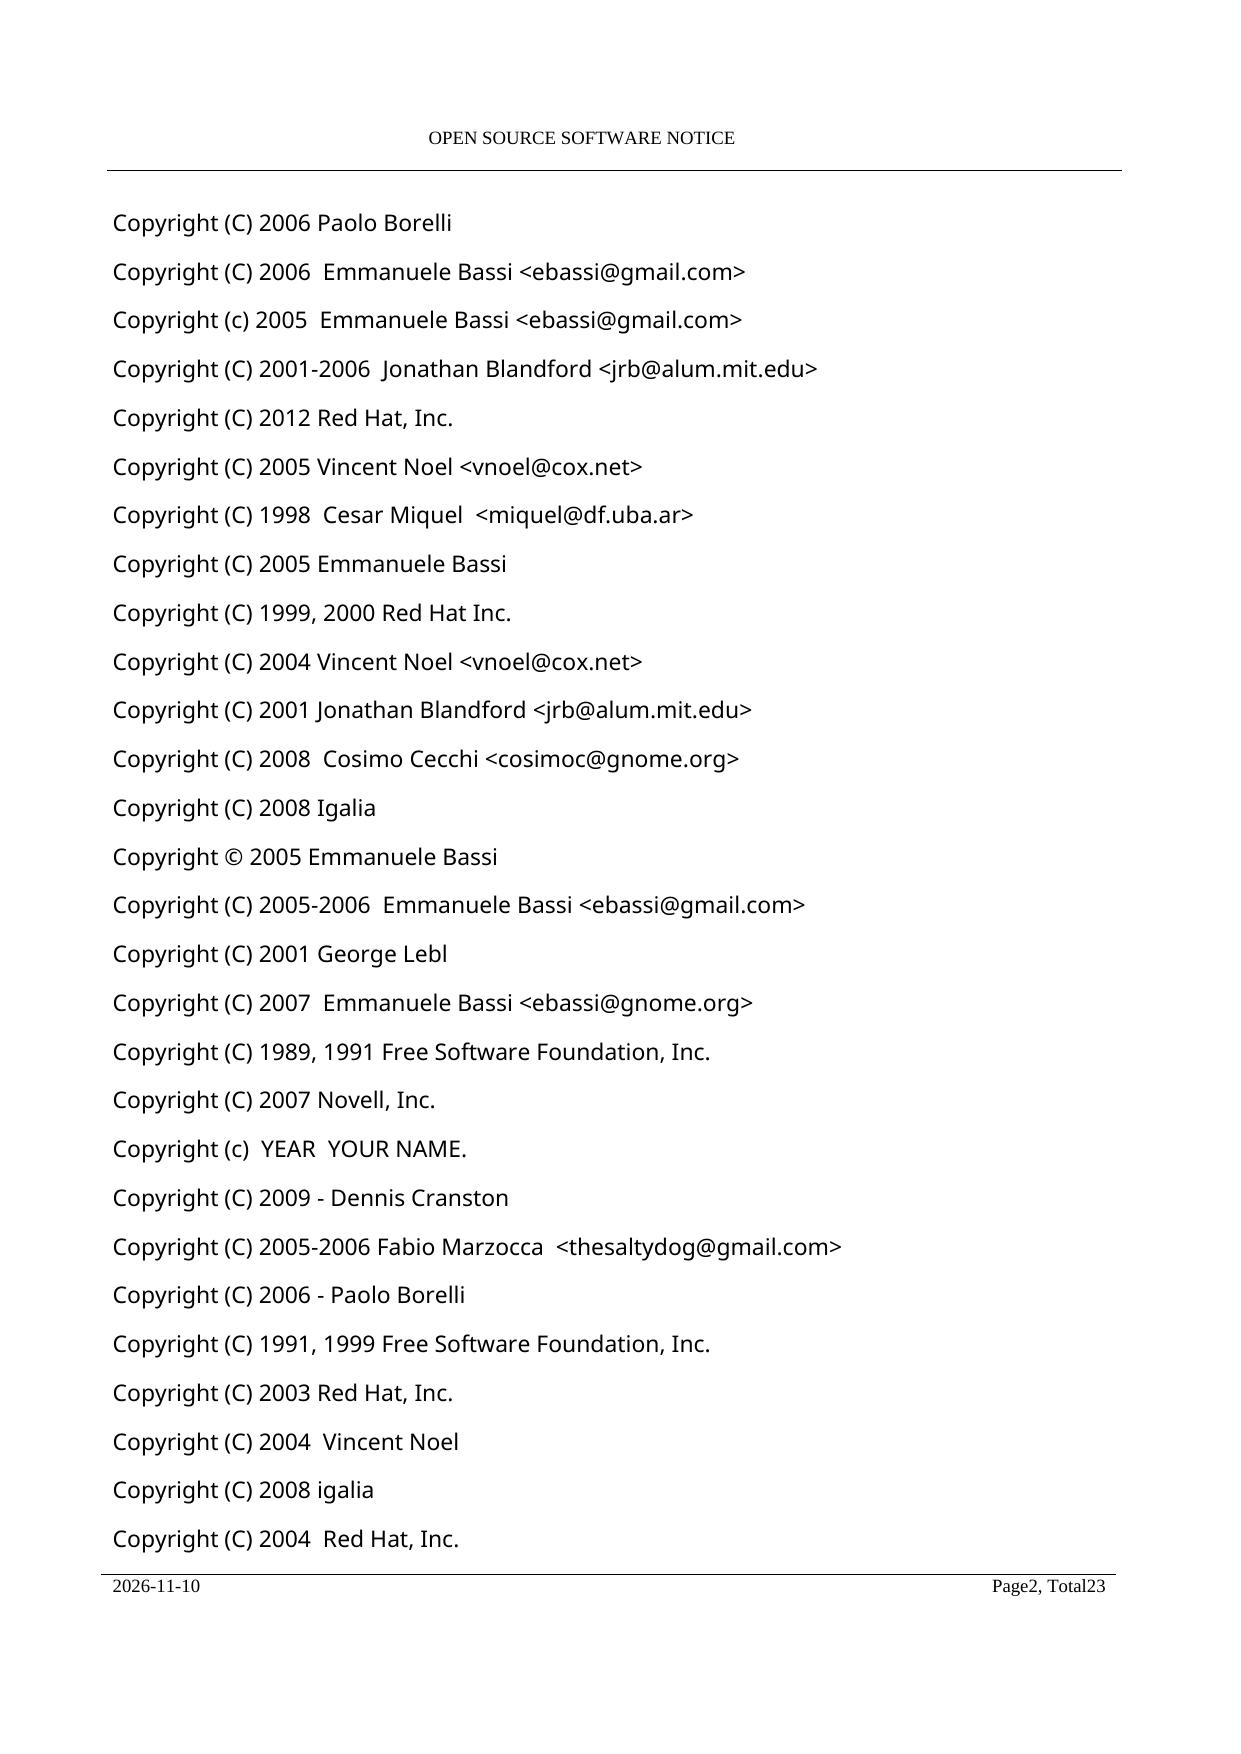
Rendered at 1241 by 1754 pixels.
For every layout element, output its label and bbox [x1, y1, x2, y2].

text [112, 206, 1128, 1555]
